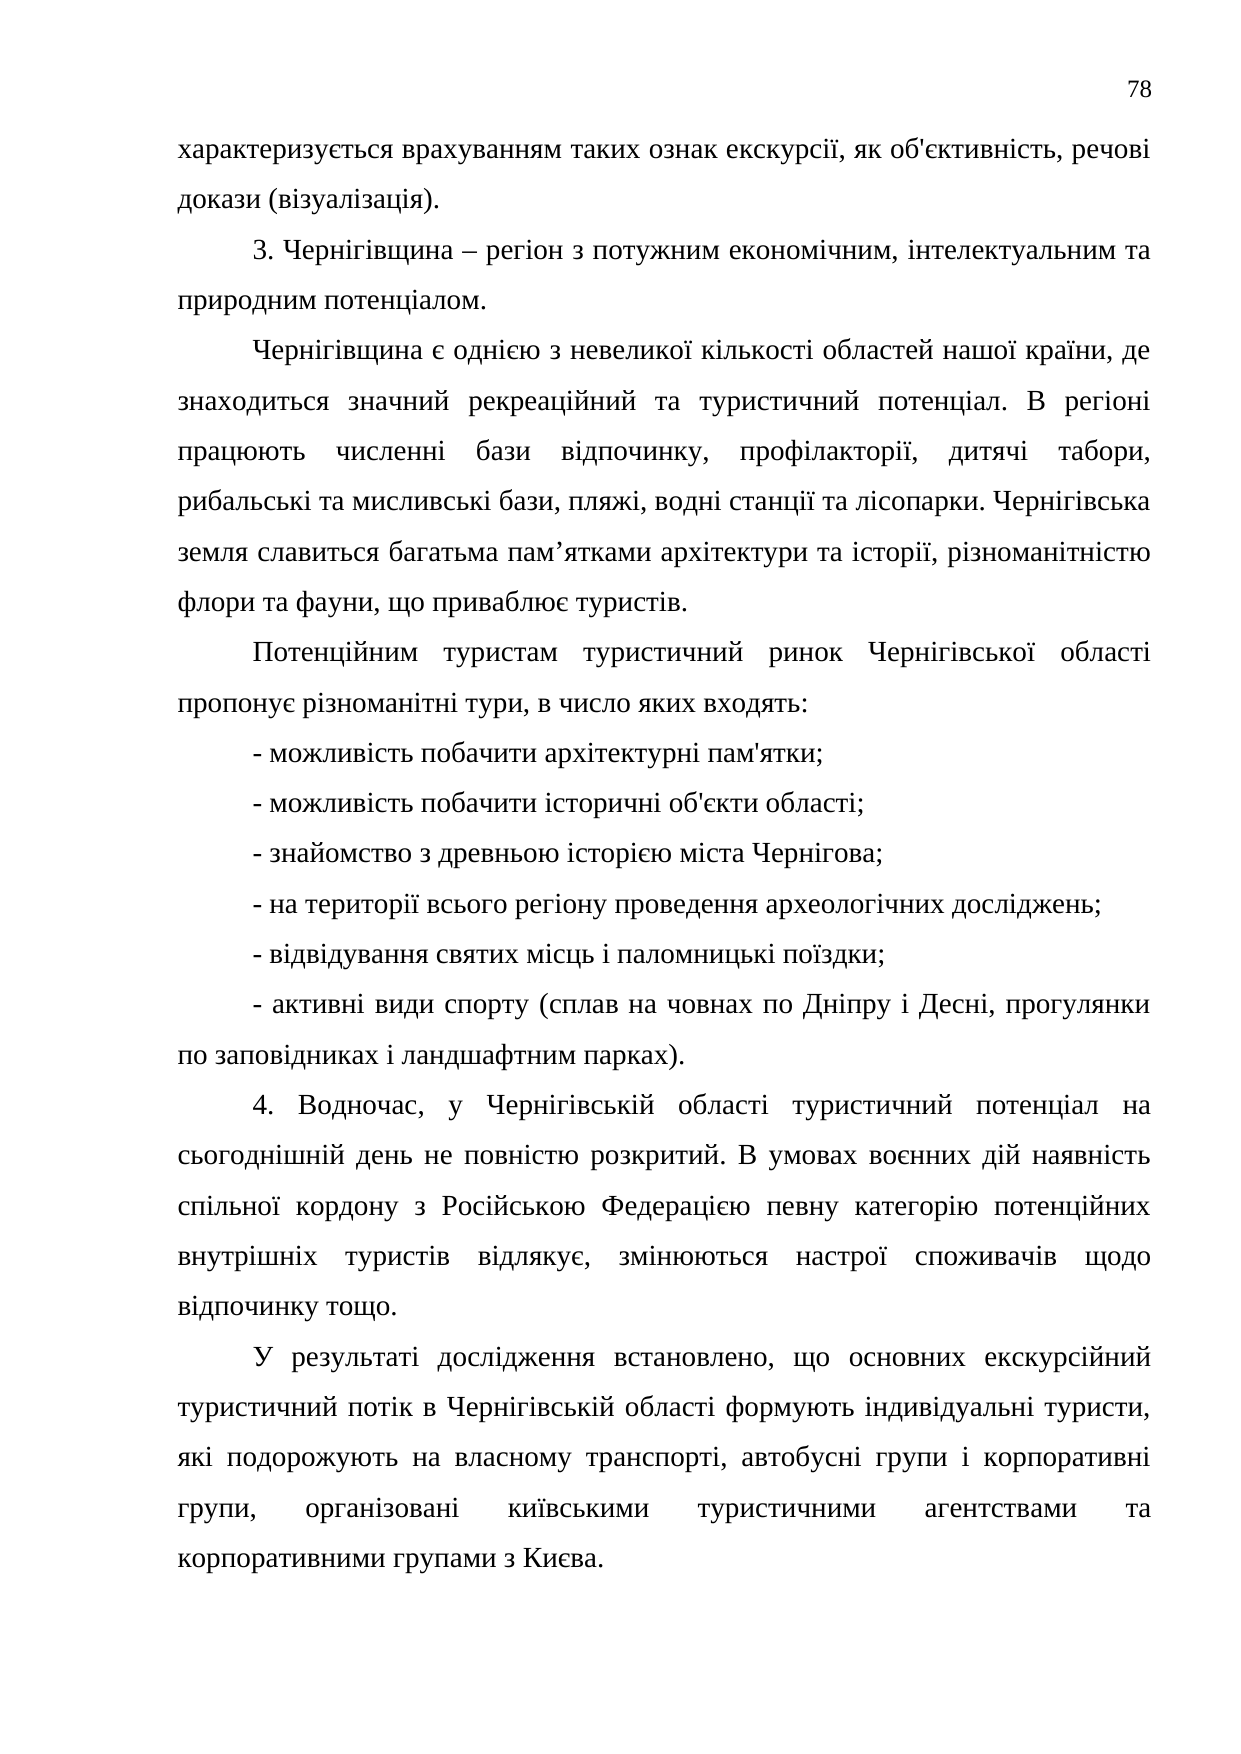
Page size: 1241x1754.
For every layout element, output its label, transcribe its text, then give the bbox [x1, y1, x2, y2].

text Потенційним туристам туристичний ринок Чернігівської області пропонує різноманітні тури, в число яких входять: [177, 634, 1152, 718]
text 4. Водночас, у Чернігівській області туристичний потенціал на сьогоднішній день не повністю розкритий. В умовах воєнних дій наявність спільної кордону з Російською Федерацією певну категорію потенційних внутрішніх туристів відлякує, змінюються настрої споживачів щодо відпочинку тощо. [177, 1087, 1152, 1322]
text - знайомство з древньою історією міста Чернігова; [177, 836, 1152, 869]
text 3. Чернігівщина – регіон з потужним економічним, інтелектуальним та природним потенціалом. [177, 232, 1152, 316]
text У результаті дослідження встановлено, що основних екскурсійний туристичний потік в Чернігівській області формують індивідуальні туристи, які подорожують на власному транспорті, автобусні групи і корпоративні групи, організовані київськими туристичними агентствами та корпоративними групами з Києва. [177, 1339, 1152, 1573]
text - можливість побачити історичні об'єкти області; [177, 785, 1152, 819]
text - на території всього регіону проведення археологічних досліджень; [177, 886, 1152, 919]
text - можливість побачити архітектурні пам'ятки; [177, 735, 1152, 768]
text - відвідування святих місць і паломницькі поїздки; [177, 936, 1152, 970]
text - активні види спорту (сплав на човнах по Дніпру і Десні, прогулянки по заповідниках і ландшафтним парках). [177, 987, 1152, 1070]
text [177, 131, 1152, 215]
text Чернігівщина є однією з невеликої кількості областей нашої країни, де знаходиться значний рекреаційний та туристичний потенціал. В регіоні працюють численні бази відпочинку, профілакторії, дитячі табори, рибальські та мисливські бази, пляжі, водні станції та лісопарки. Чернігівська земля славиться багатьма пам’ятками архітектури та історії, різноманітністю флори та фауни, що приваблює туристів. [177, 332, 1152, 618]
